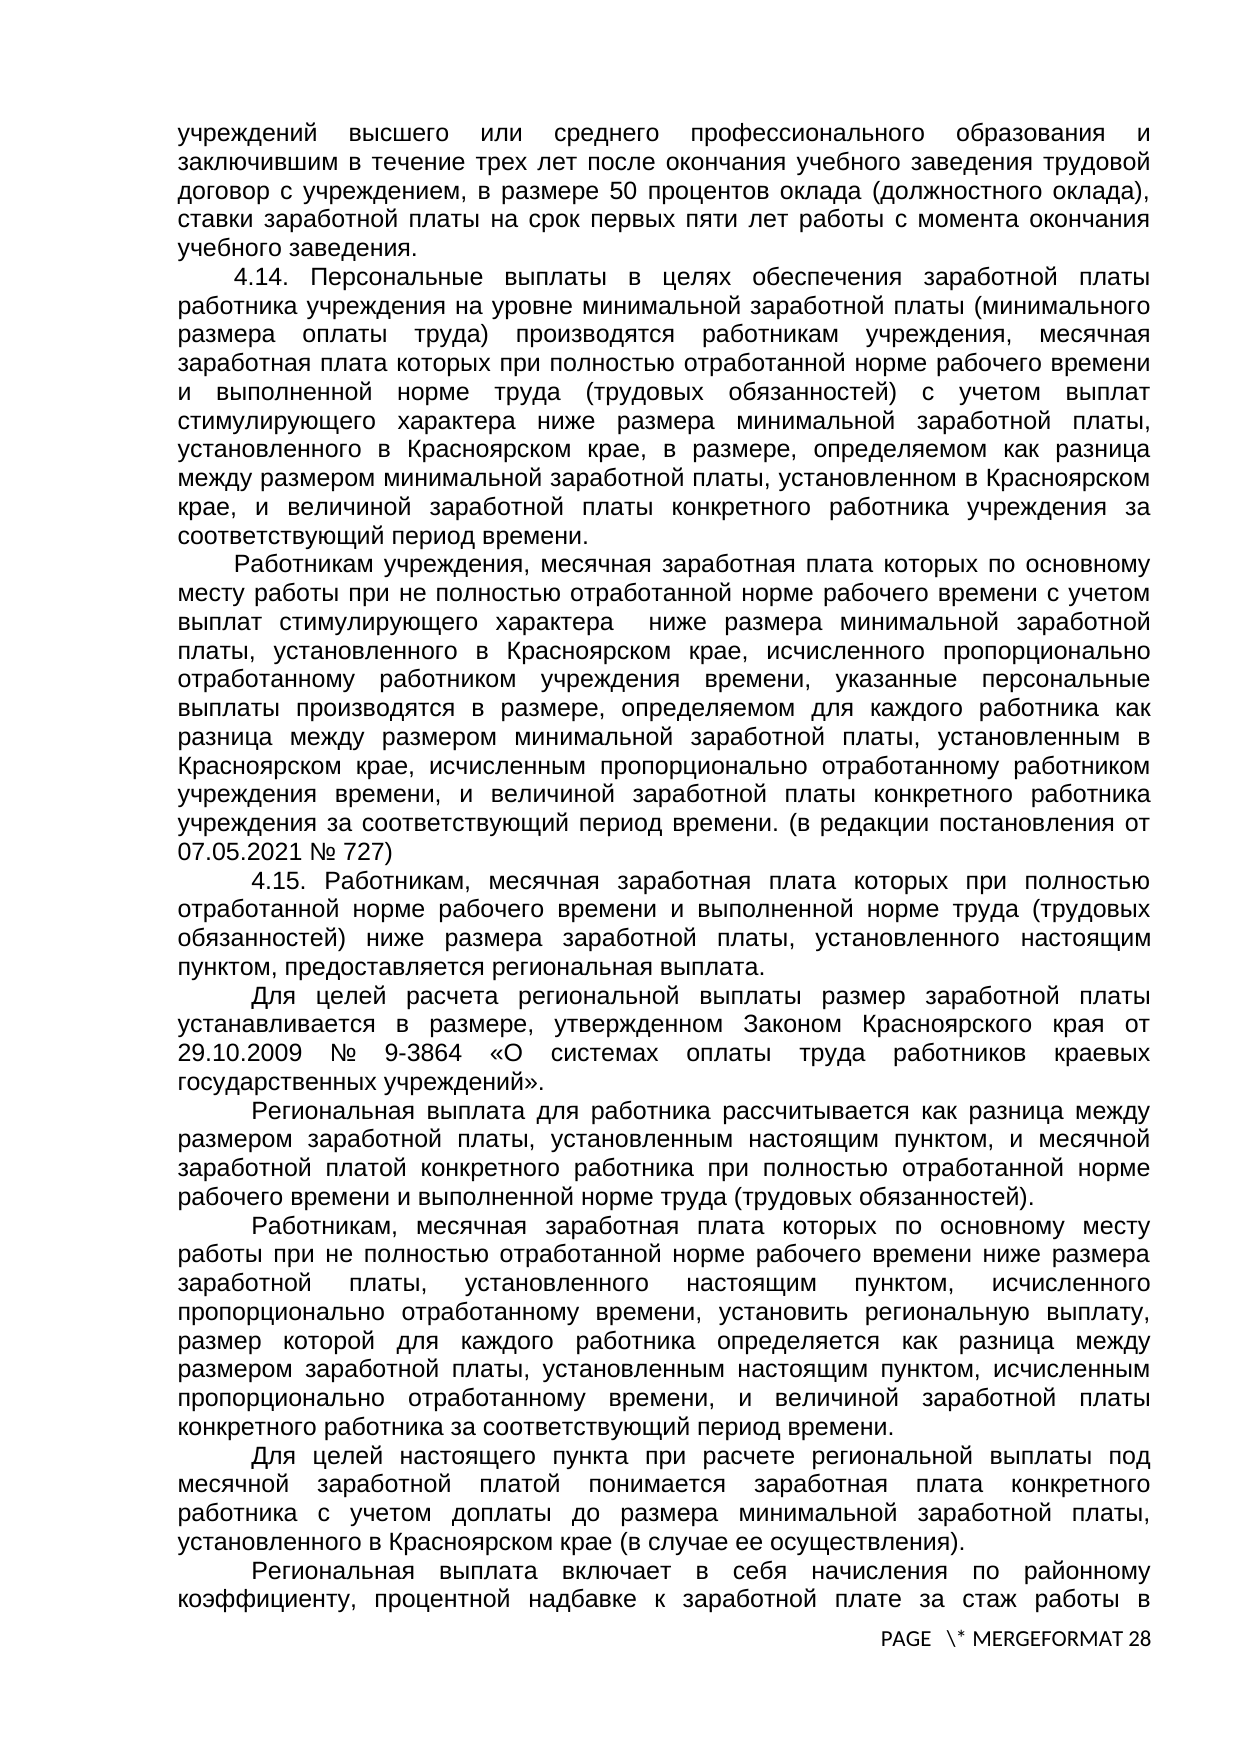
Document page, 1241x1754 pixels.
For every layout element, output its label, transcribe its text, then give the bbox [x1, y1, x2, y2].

text Региональная выплата для работника рассчитывается как разница между размером заработной платы, установленным настоящим пунктом, и месячной заработной платой конкретного работника при полностью отработанной норме рабочего времени и выполненной норме труда (трудовых обязанностей). [177, 1096, 1152, 1211]
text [177, 118, 1152, 262]
text 4.14. Персональные выплаты в целях обеспечения заработной платы работника учреждения на уровне минимальной заработной платы (минимального размера оплаты труда) производятся работникам учреждения, месячная заработная плата которых при полностью отработанной норме рабочего времени и выполненной норме труда (трудовых обязанностей) с учетом выплат стимулирующего характера ниже размера минимальной заработной платы, установленного в Красноярском крае, в размере, определяемом как разница между размером минимальной заработной платы, установленном в Красноярском крае, и величиной заработной платы конкретного работника учреждения за соответствующий период времени. [177, 262, 1152, 549]
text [177, 1556, 1152, 1613]
text Работникам учреждения, месячная заработная плата которых по основному месту работы при не полностью отработанной норме рабочего времени с учетом выплат стимулирующего характера ниже размера минимальной заработной платы, установленного в Красноярском крае, исчисленного пропорционально отработанному работником учреждения времени, указанные персональные выплаты производятся в размере, определяемом для каждого работника как разница между размером минимальной заработной платы, установленным в Красноярском крае, исчисленным пропорционально отработанному работником учреждения времени, и величиной заработной платы конкретного работника учреждения за соответствующий период времени. (в редакции постановления от 07.05.2021 № 727) [177, 549, 1152, 866]
text Для целей настоящего пункта при расчете региональной выплаты под месячной заработной платой понимается заработная плата конкретного работника с учетом доплаты до размера минимальной заработной платы, установленного в Красноярском крае (в случае ее осуществления). [177, 1441, 1152, 1556]
text 4.15. Работникам, месячная заработная плата которых при полностью отработанной норме рабочего времени и выполненной норме труда (трудовых обязанностей) ниже размера заработной платы, установленного настоящим пунктом, предоставляется региональная выплата. [177, 866, 1152, 981]
text Работникам, месячная заработная плата которых по основному месту работы при не полностью отработанной норме рабочего времени ниже размера заработной платы, установленного настоящим пунктом, исчисленного пропорционально отработанному времени, установить региональную выплату, размер которой для каждого работника определяется как разница между размером заработной платы, установленным настоящим пунктом, исчисленным пропорционально отработанному времени, и величиной заработной платы конкретного работника за соответствующий период времени. [177, 1211, 1152, 1441]
text Для целей расчета региональной выплаты размер заработной платы устанавливается в размере, утвержденном Законом Красноярского края от 29.10.2009 № 9-3864 «О системах оплаты труда работников краевых государственных учреждений». [177, 981, 1152, 1096]
